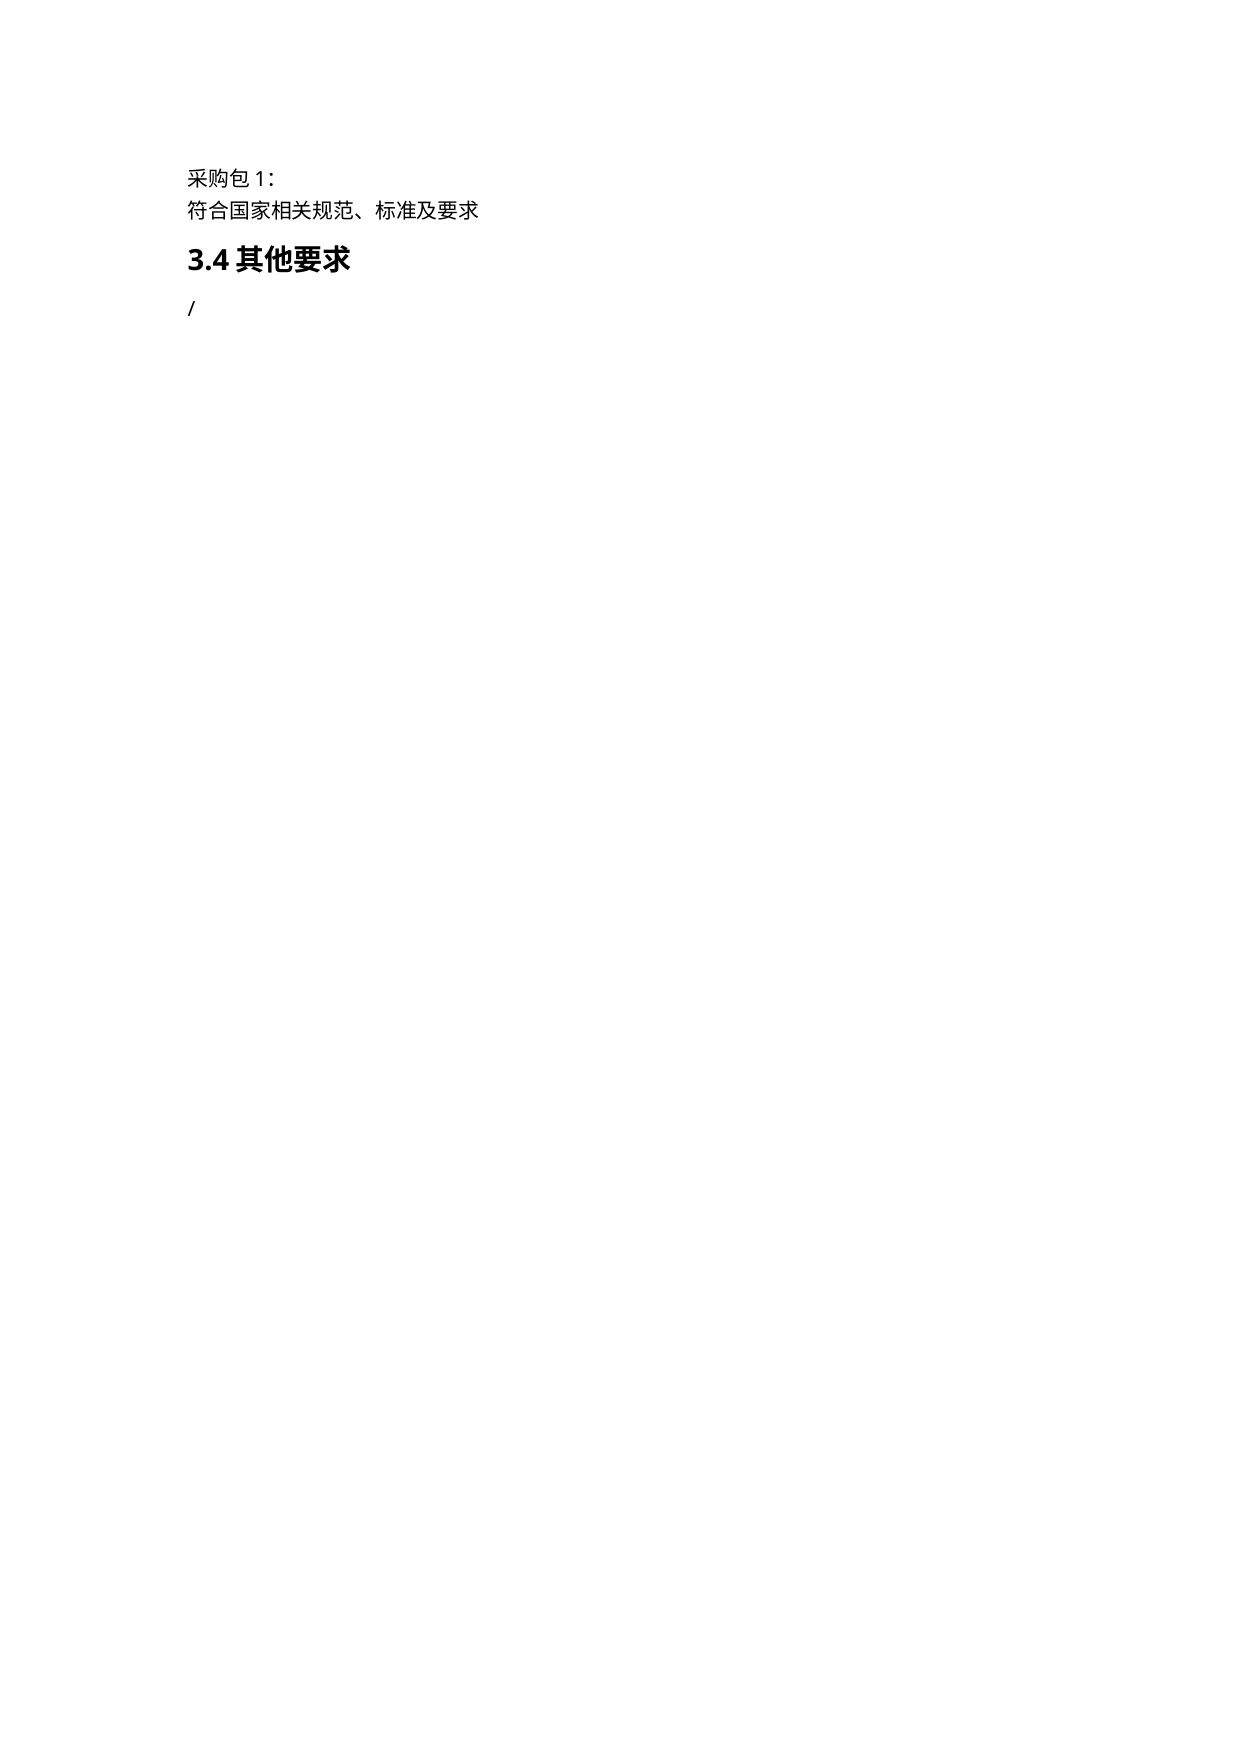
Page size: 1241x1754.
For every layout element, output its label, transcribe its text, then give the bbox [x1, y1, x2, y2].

text 3.4其他要求 [187, 227, 1053, 292]
text / [187, 292, 1053, 324]
text 采购包1： [187, 162, 1053, 194]
text 符合国家相关规范、标准及要求 [187, 194, 1053, 227]
